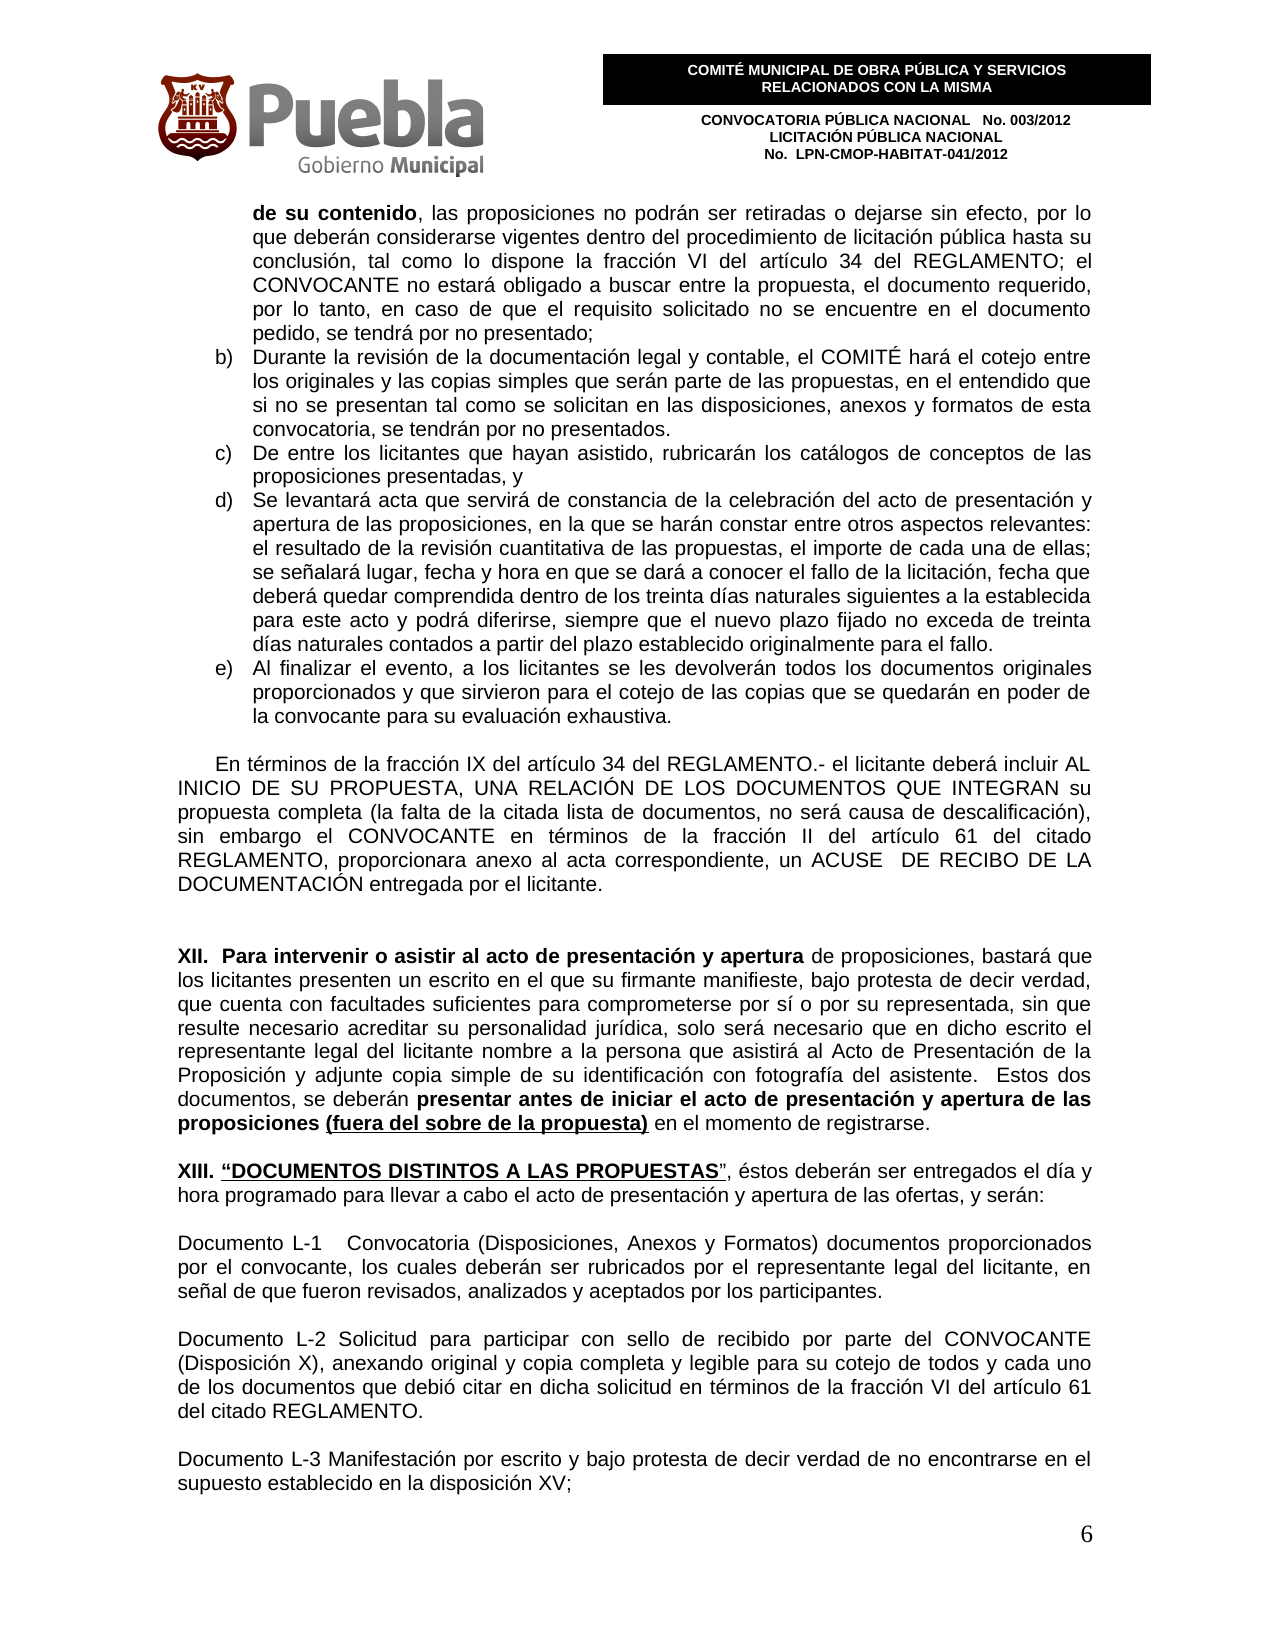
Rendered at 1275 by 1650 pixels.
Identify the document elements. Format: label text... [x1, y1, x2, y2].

text En términos de la fracción IX del artículo 34 del REGLAMENTO.- el licitante deberá incluir AL INICIO DE SU PROPUESTA, UNA RELACIÓN DE LOS DOCUMENTOS QUE INTEGRAN su propuesta completa (la falta de la citada lista de documentos, no será causa de descalificación), sin embargo el CONVOCANTE en términos de la fracción II del artículo 61 del citado REGLAMENTO, proporcionara anexo al acta correspondiente, un ACUSE DE RECIBO DE LA DOCUMENTACIÓN entregada por el licitante. [177, 752, 1093, 896]
list Se levantará acta que servirá de constancia de la celebración del acto de presentación y apertura de las proposiciones, en la que se harán constar entre otros aspectos relevantes: el resultado de la revisión cuantitativa de las propuestas, el importe de cada una de ellas; se señalará lugar, fecha y hora en que se dará a conocer el fallo de la licitación, fecha que deberá quedar comprendida dentro de los treinta días naturales siguientes a la establecida para este acto y podrá diferirse, siempre que el nuevo plazo fijado no exceda de treinta días naturales contados a partir del plazo establecido originalmente para el fallo. [215, 488, 1093, 656]
list Durante la revisión de la documentación legal y contable, el COMITÉ hará el cotejo entre los originales y las copias simples que serán parte de las propuestas, en el entendido que si no se presentan tal como se solicitan en las disposiciones, anexos y formatos de esta convocatoria, se tendrán por no presentados. [215, 344, 1093, 440]
list De entre los licitantes que hayan asistido, rubricarán los catálogos de conceptos de las proposiciones presentadas, y [215, 440, 1093, 488]
text Documento L-1 Convocatoria (Disposiciones, Anexos y Formatos) documentos proporcionados por el convocante, los cuales deberán ser rubricados por el representante legal del licitante, en señal de que fueron revisados, analizados y aceptados por los participantes. [177, 1231, 1093, 1303]
list Al finalizar el evento, a los licitantes se les devolverán todos los documentos originales proporcionados y que sirvieron para el cotejo de las copias que se quedarán en poder de la convocante para su evaluación exhaustiva. [215, 656, 1093, 728]
text XII. Para intervenir o asistir al acto de presentación y apertura de proposiciones, bastará que los licitantes presenten un escrito en el que su firmante manifieste, bajo protesta de decir verdad, que cuenta con facultades suficientes para comprometerse por sí o por su representada, sin que resulte necesario acreditar su personalidad jurídica, solo será necesario que en dicho escrito el representante legal del licitante nombre a la persona que asistirá al Acto de Presentación de la Proposición y adjunte copia simple de su identificación con fotografía del asistente. Estos dos documentos, se deberán presentar antes de iniciar el acto de presentación y apertura de las proposiciones (fuera del sobre de la propuesta) en el momento de registrarse. [177, 943, 1093, 1135]
picture [158, 73, 484, 177]
text Documento L-3 Manifestación por escrito y bajo protesta de decir verdad de no encontrarse en el supuesto establecido en la disposición XV; [177, 1447, 1093, 1494]
text XIII. “DOCUMENTOS DISTINTOS A LAS PROPUESTAS”, éstos deberán ser entregados el día y hora programado para llevar a cabo el acto de presentación y apertura de las ofertas, y serán: [177, 1159, 1093, 1207]
text Documento L-2 Solicitud para participar con sello de recibido por parte del CONVOCANTE (Disposición X), anexando original y copia completa y legible para su cotejo de todos y cada uno de los documentos que debió citar en dicha solicitud en términos de la fracción VI del artículo 61 del citado REGLAMENTO. [177, 1327, 1093, 1423]
